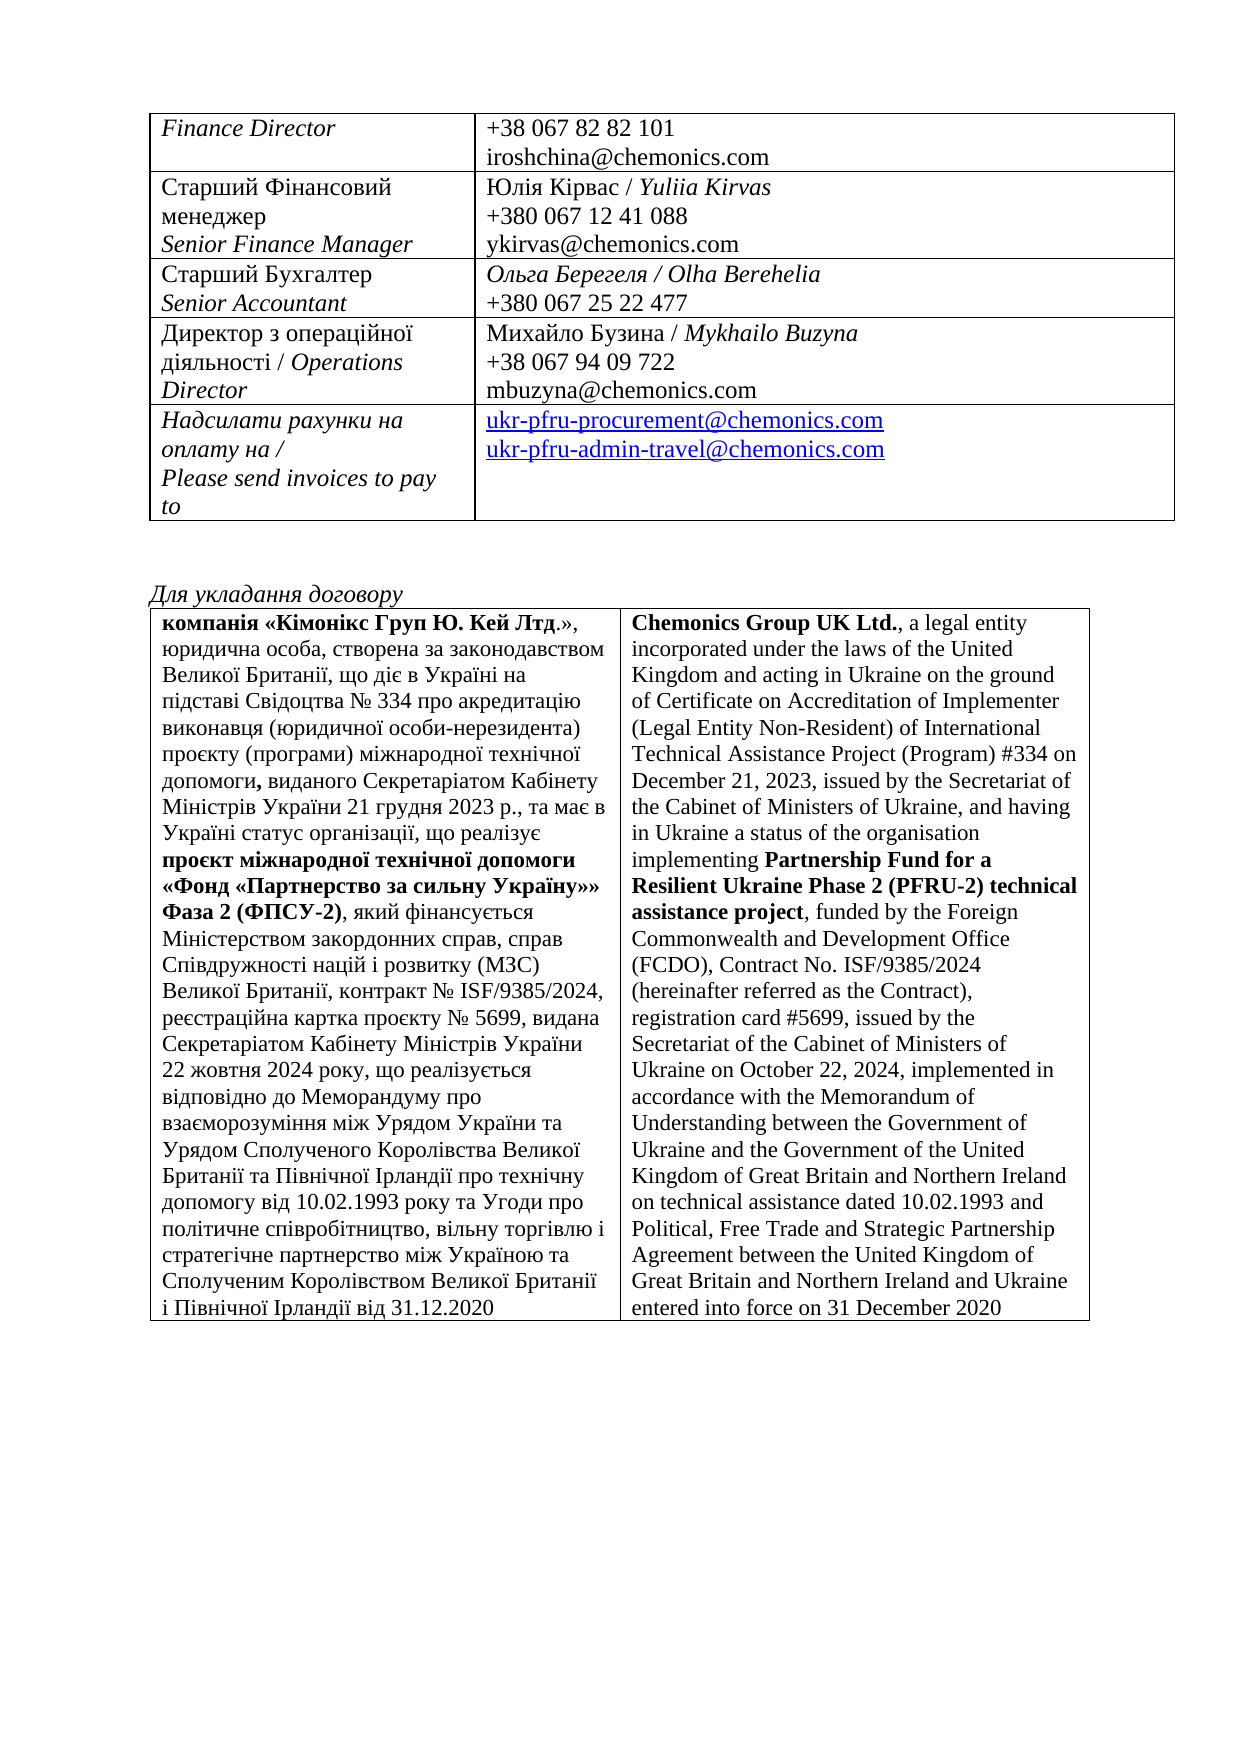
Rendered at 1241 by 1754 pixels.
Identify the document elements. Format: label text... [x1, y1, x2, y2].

table_cell Надсилати рахунки на оплату на / Please send invoices to pay to [151, 405, 474, 520]
table_header компанія «Кімонікс Груп Ю. Кей Лтд.», юридична особа, створена за законодавством Великої Британії, що діє в Україні на підставі Свідоцтва № 334 про акредитацію виконавця (юридичної особи-нерезидента) проєкту (програми) міжнародної технічної допомоги, виданого Секретаріатом Кабінету Міністрів України 21 грудня 2023 р., та має в Україні статус організації, що реалізує проєкт міжнародної технічної допомоги «Фонд «Партнерство за сильну Україну»» Фаза 2 (ФПСУ-2), який фінансується Міністерством закордонних справ, справ Співдружності націй і розвитку (МЗС) Великої Британії, контракт № ISF/9385/2024, реєстраційна картка проєкту № 5699, видана Секретаріатом Кабінету Міністрів України 22 жовтня 2024 року, що реалізується відповідно до Меморандуму про взаєморозуміння між Урядом України та Урядом Сполученого Королівства Великої Британії та Північної Ірландії про технічну допомогу від 10.02.1993 року та Угоди про політичне співробітництво, вільну торгівлю і стратегічне партнерство між Україною та Сполученим Королівством Великої Британії і Північної Ірландії від 31.12.2020 [151, 609, 620, 1320]
text Для укладання договору [150, 579, 1090, 607]
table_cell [151, 114, 474, 171]
table_cell Директор з операційної діяльності / Operations Director [151, 318, 474, 404]
table_cell Ольга Берегеля / Olha Berehelia +380 067 25 22 477 [476, 259, 1174, 317]
table_cell ukr-pfru-procurement@chemonics.com ukr-pfru-admin-travel@chemonics.com [476, 405, 1174, 520]
table_cell Старший Бухгалтер Senior Accountant [151, 259, 474, 317]
table_cell Михайло Бузина / Mykhailo Buzyna +38 067 94 09 722 mbuzyna@chemonics.com [476, 318, 1174, 404]
table_cell Старший Фінансовий менеджер Senior Finance Manager [151, 172, 474, 258]
table_header Chemonics Group UK Ltd., a legal entity incorporated under the laws of the United Kingdom and acting in Ukraine on the ground of Certificate on Accreditation of Implementer (Legal Entity Non-Resident) of International Technical Assistance Project (Program) #334 on December 21, 2023, issued by the Secretariat of the Cabinet of Ministers of Ukraine, and having in Ukraine a status of the organisation implementing Partnership Fund for a Resilient Ukraine Phase 2 (PFRU-2) technical assistance project, funded by the Foreign Commonwealth and Development Office (FCDO), Contract No. ISF/9385/2024 (hereinafter referred as the Contract), registration card #5699, issued by the Secretariat of the Cabinet of Ministers of Ukraine on October 22, 2024, implemented in accordance with the Memorandum of Understanding between the Government of Ukraine and the Government of the United Kingdom of Great Britain and Northern Ireland on technical assistance dated 10.02.1993 and Political, Free Trade and Strategic Partnership Agreement between the United Kingdom of Great Britain and Northern Ireland and Ukraine entered into force on 31 December 2020 [621, 609, 1089, 1320]
table_cell Юлія Кірвас / Yuliia Kirvas +380 067 12 41 088 ykirvas@chemonics.com [476, 172, 1174, 258]
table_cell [476, 114, 1174, 171]
